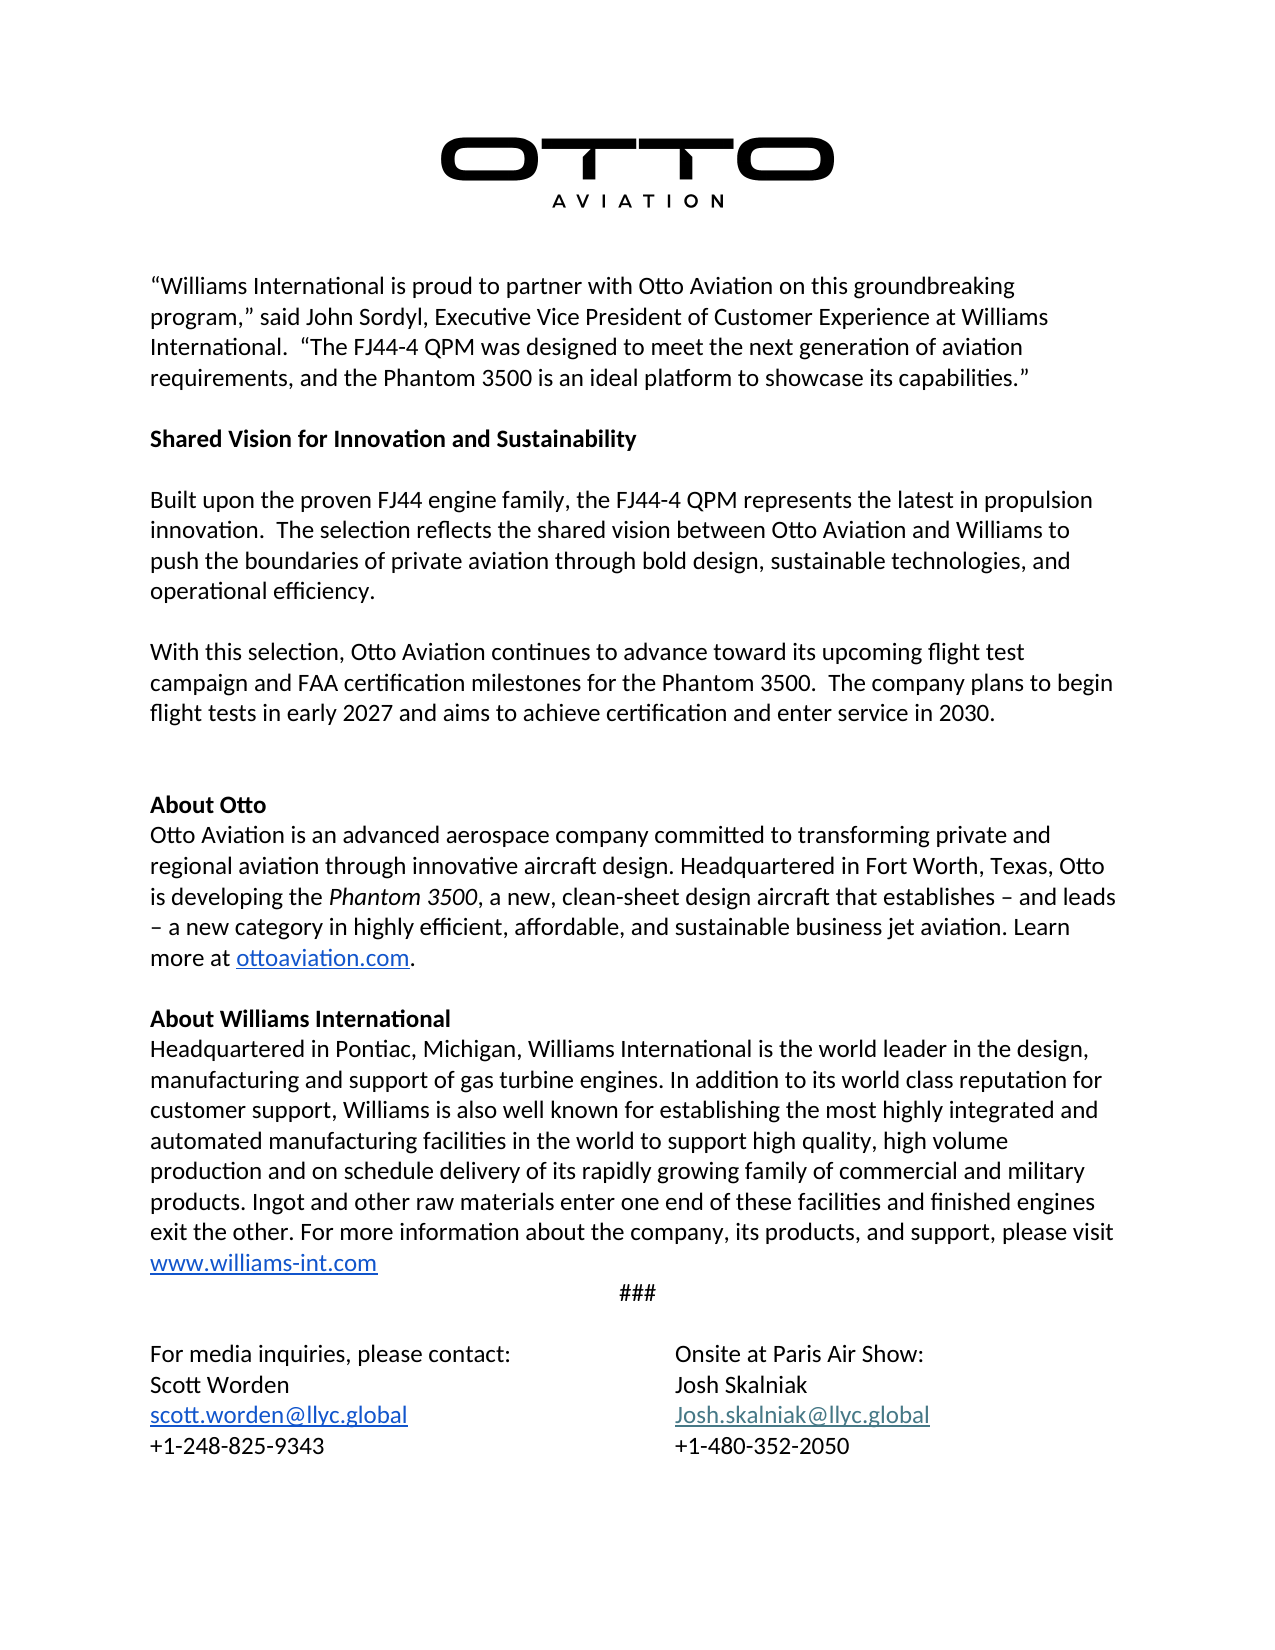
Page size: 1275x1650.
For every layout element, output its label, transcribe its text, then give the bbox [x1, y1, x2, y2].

text Josh Skalniak [675, 1369, 1125, 1399]
text +1-248-825-9343 [150, 1430, 600, 1461]
text Shared Vision for Innovation and Sustainability [150, 423, 1125, 453]
text “Williams International is proud to partner with Otto Aviation on this groundbreaking program,” said John Sordyl, Executive Vice President of Customer Experience at Williams International. “The FJ44-4 QPM was designed to meet the next generation of aviation requirements, and the Phantom 3500 is an ideal platform to showcase its capabilities.” [150, 270, 1125, 392]
text ### [150, 1277, 1125, 1308]
text About Otto Otto Aviation is an advanced aerospace company committed to transforming private and regional aviation through innovative aircraft design. Headquartered in Fort Worth, Texas, Otto is developing the Phantom 3500, a new, clean-sheet design aircraft that establishes – and leads – a new category in highly efficient, affordable, and sustainable business jet aviation. Learn more at ottoaviation.com. [150, 789, 1125, 972]
text With this selection, Otto Aviation continues to advance toward its upcoming flight test campaign and FAA certification milestones for the Phantom 3500. The company plans to begin flight tests in early 2027 and aims to achieve certification and enter service in 2030. [150, 636, 1125, 728]
text For media inquiries, please contact: Scott Worden [150, 1338, 600, 1399]
text +1-480-352-2050 [675, 1430, 1125, 1461]
text Headquartered in Pontiac, Michigan, Williams International is the world leader in the design, manufacturing and support of gas turbine engines. In addition to its world class reputation for customer support, Williams is also well known for establishing the most highly integrated and automated manufacturing facilities in the world to support high quality, high volume production and on schedule delivery of its rapidly growing family of commercial and military products. Ingot and other raw materials enter one end of these facilities and finished engines exit the other. For more information about the company, its products, and support, please visit www.williams-int.com [150, 1033, 1125, 1277]
text Josh.skalniak@llyc.global [675, 1399, 1125, 1430]
picture [380, 75, 895, 271]
text scott.worden@llyc.global [150, 1399, 600, 1430]
text Onsite at Paris Air Show: [675, 1338, 1125, 1369]
text About Williams International [150, 1003, 1125, 1033]
text Built upon the proven FJ44 engine family, the FJ44-4 QPM represents the latest in propulsion innovation. The selection reflects the shared vision between Otto Aviation and Williams to push the boundaries of private aviation through bold design, sustainable technologies, and operational efficiency. [150, 484, 1125, 606]
